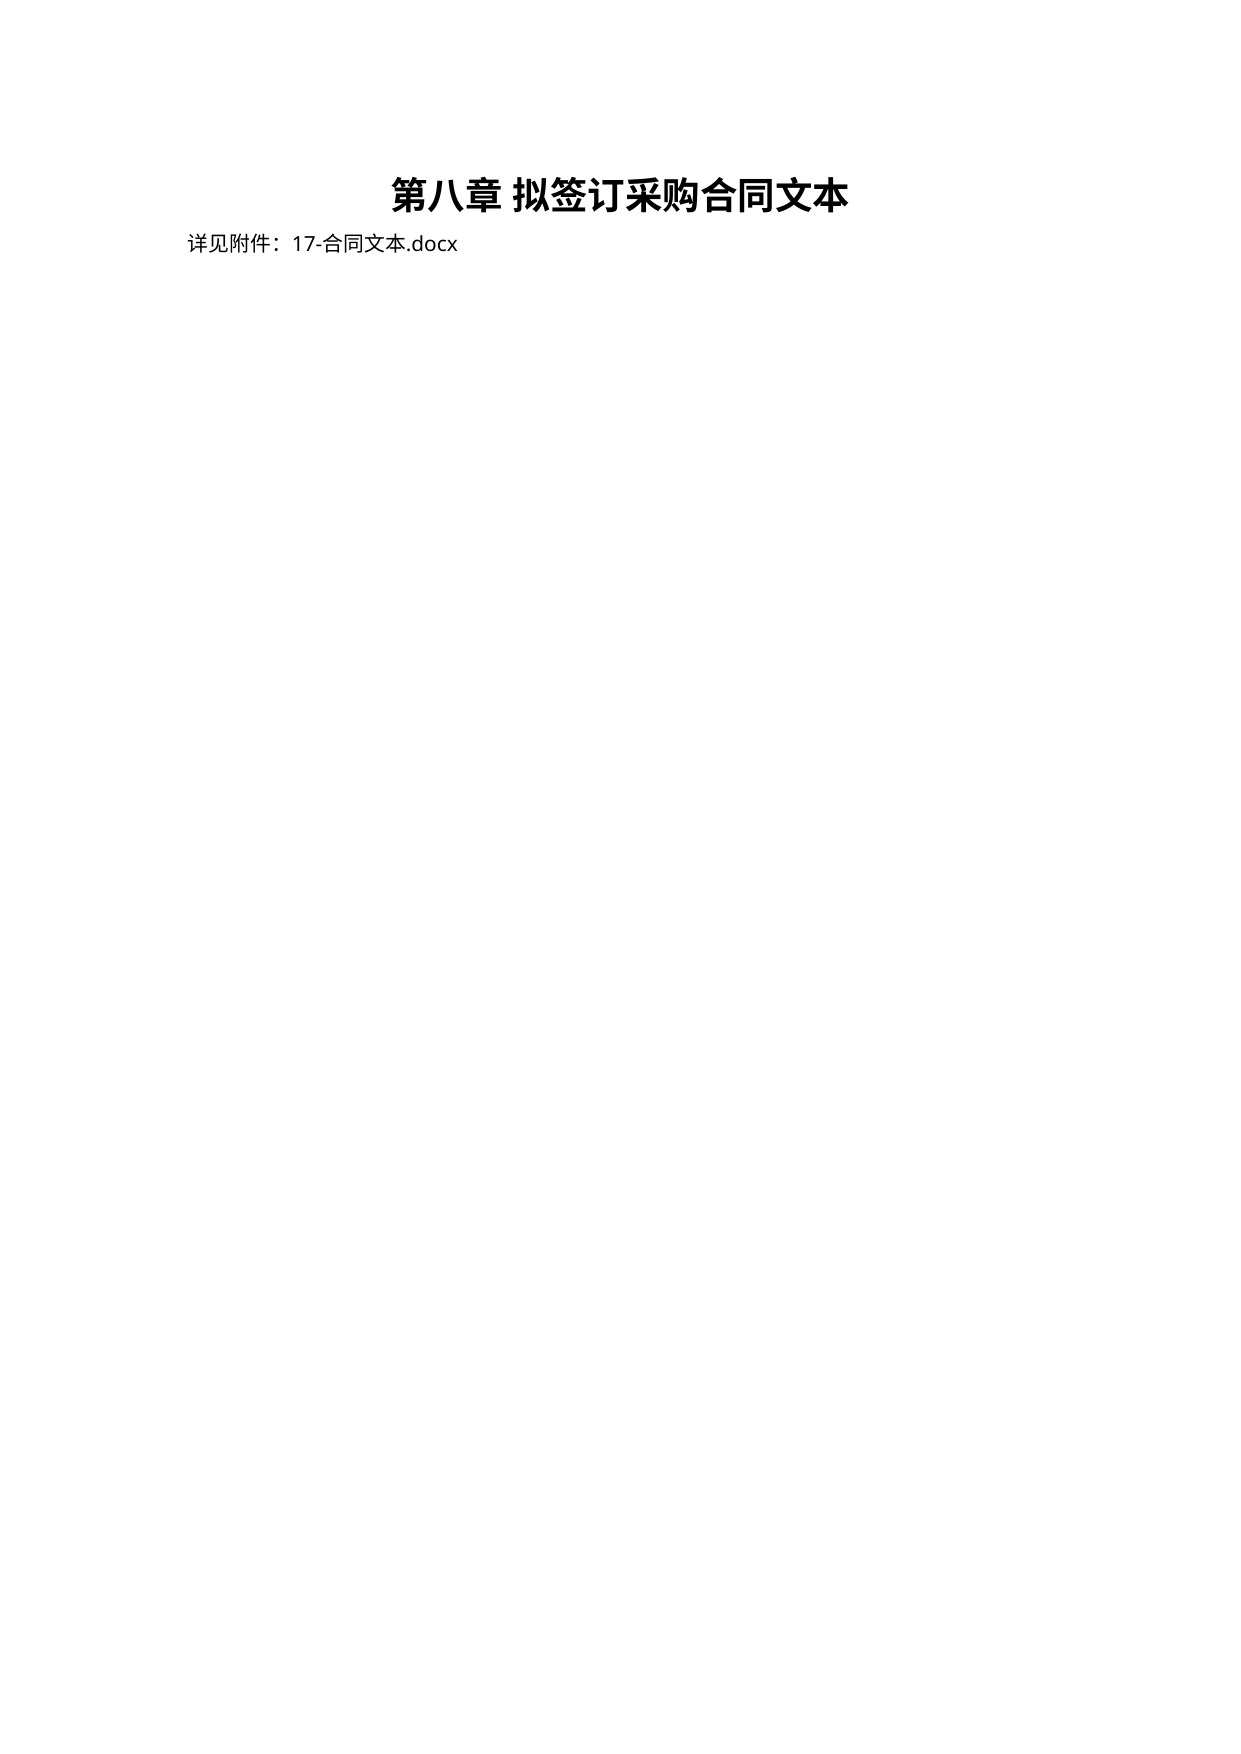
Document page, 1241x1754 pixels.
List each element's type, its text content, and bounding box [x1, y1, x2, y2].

text 详见附件：17-合同文本.docx [187, 227, 1053, 259]
text 第八章 拟签订采购合同文本 [187, 162, 1053, 227]
